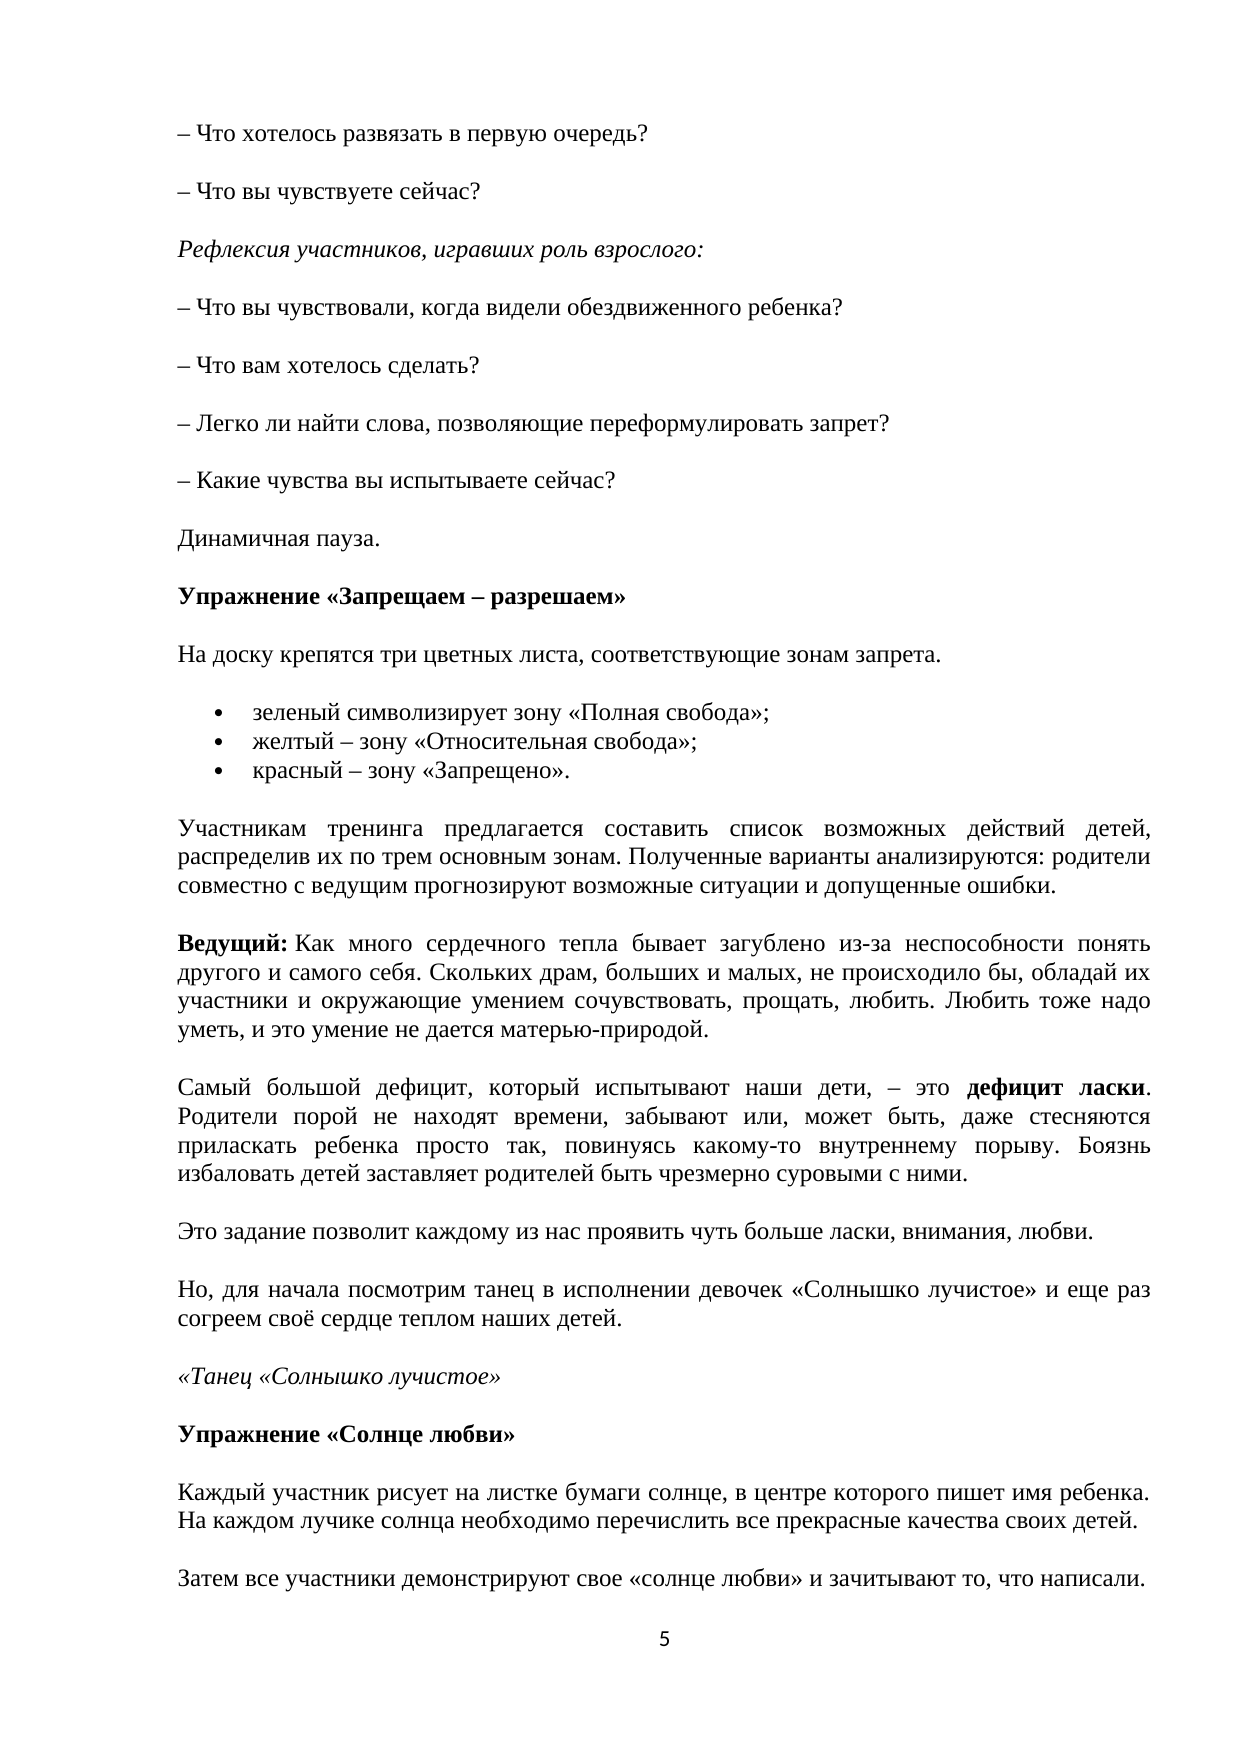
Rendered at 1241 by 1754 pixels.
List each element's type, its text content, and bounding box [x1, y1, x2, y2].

text Упражнение «Солнце любви» [177, 1419, 1152, 1448]
text Упражнение «Запрещаем – разрешаем» [177, 581, 1152, 610]
list красный – зону «Запрещено». [215, 755, 1152, 783]
text Затем все участники демонстрируют свое «солнце любви» и зачитывают то, что написали. [177, 1563, 1152, 1592]
text Рефлексия участников, игравших роль взрослого: [177, 234, 1152, 263]
text Это задание позволит каждому из нас проявить чуть больше ласки, внимания, любви. [177, 1216, 1152, 1245]
text Участникам тренинга предлагается составить список возможных действий детей, распределив их по трем основным зонам. Полученные варианты анализируются: родители совместно с ведущим прогнозируют возможные ситуации и допущенные ошибки. [177, 813, 1152, 899]
text Самый большой дефицит, который испытывают наши дети, – это дефицит ласки. Родители порой не находят времени, забывают или, может быть, даже стесняются приласкать ребенка просто так, повинуясь какому-то внутреннему порыву. Боязнь избаловать детей заставляет родителей быть чрезмерно суровыми с ними. [177, 1072, 1152, 1187]
list зеленый символизирует зону «Полная свобода»; [215, 697, 1152, 726]
text «Танец «Солнышко лучистое» [177, 1361, 1152, 1390]
text – Легко ли найти слова, позволяющие переформулировать запрет? [177, 408, 1152, 436]
text Но, для начала посмотрим танец в исполнении девочек «Солнышко лучистое» и еще раз согреем своё сердце теплом наших детей. [177, 1274, 1152, 1332]
text Динамичная пауза. [177, 523, 1152, 552]
text – Что вы чувствовали, когда видели обездвиженного ребенка? [177, 292, 1152, 321]
text На доску крепятся три цветных листа, соответствующие зонам запрета. [177, 639, 1152, 668]
list желтый – зону «Относительная свобода»; [215, 726, 1152, 755]
text – Какие чувства вы испытываете сейчас? [177, 466, 1152, 494]
text – Что вам хотелось сделать? [177, 350, 1152, 378]
text – Что хотелось развязать в первую очередь? [177, 118, 1152, 147]
text – Что вы чувствуете сейчас? [177, 176, 1152, 205]
text Ведущий: Как много сердечного тепла бывает загублено из-за неспособности понять другого и самого себя. Скольких драм, больших и малых, не происходило бы, обладай их участники и окружающие умением сочувствовать, прощать, любить. Любить тоже надо уметь, и это умение не дается матерью-природой. [177, 928, 1152, 1043]
text Каждый участник рисует на листке бумаги солнце, в центре которого пишет имя ребенка. На каждом лучике солнца необходимо перечислить все прекрасные качества своих детей. [177, 1477, 1152, 1534]
